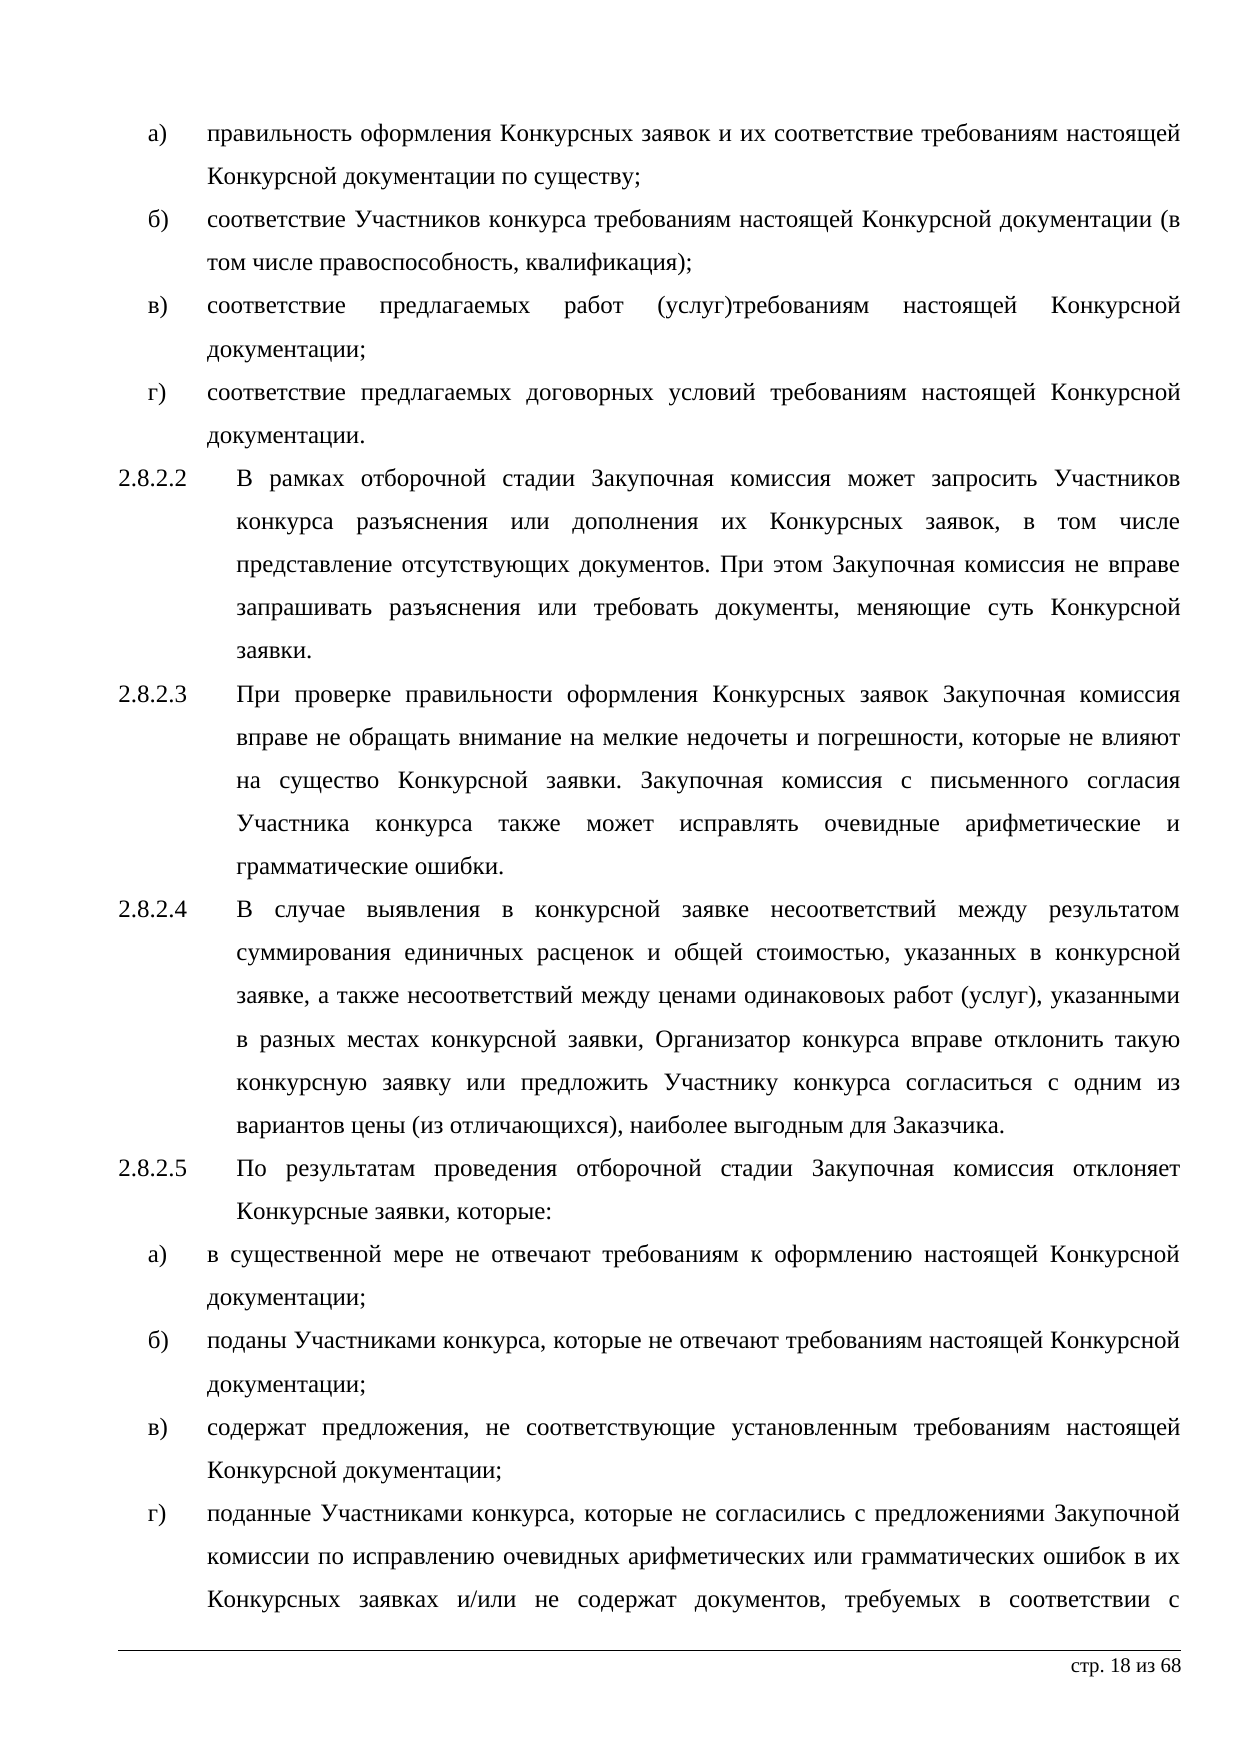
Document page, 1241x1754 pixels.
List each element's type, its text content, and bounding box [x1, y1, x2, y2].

text соответствие предлагаемых работ (услуг)требованиям настоящей Конкурсной документации; [148, 291, 1181, 362]
text в существенной мере не отвечают требованиям к оформлению настоящей Конкурсной документации; [148, 1239, 1181, 1311]
text поданы Участниками конкурса, которые не отвечают требованиям настоящей Конкурсной документации; [148, 1326, 1181, 1397]
text При проверке правильности оформления Конкурсных заявок Закупочная комиссия вправе не обращать внимание на мелкие недочеты и погрешности, которые не влияют на существо Конкурсной заявки. Закупочная комиссия с письменного согласия Участника конкурса также может исправлять очевидные арифметические и грамматические ошибки. [118, 679, 1181, 880]
text По результатам проведения отборочной стадии Закупочная комиссия отклоняет Конкурсные заявки, которые: [118, 1153, 1181, 1225]
text В случае выявления в конкурсной заявке несоответствий между результатом суммирования единичных расценок и общей стоимостью, указанных в конкурсной заявке, а также несоответствий между ценами одинаковоых работ (услуг), указанными в разных местах конкурсной заявки, Организатор конкурса вправе отклонить такую конкурсную заявку или предложить Участнику конкурса согласиться с одним из вариантов цены (из отличающихся), наиболее выгодным для Заказчика. [118, 894, 1181, 1139]
text содержат предложения, не соответствующие установленным требованиям настоящей Конкурсной документации; [148, 1412, 1181, 1484]
text соответствие предлагаемых договорных условий требованиям настоящей Конкурсной документации. [148, 377, 1181, 449]
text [148, 1498, 1181, 1613]
text соответствие Участников конкурса требованиям настоящей Конкурсной документации (в том числе правоспособность, квалификация); [148, 204, 1181, 276]
text правильность оформления Конкурсных заявок и их соответствие требованиям настоящей Конкурсной документации по существу; [148, 118, 1181, 190]
text В рамках отборочной стадии Закупочная комиссия может запросить Участников конкурса разъяснения или дополнения их Конкурсных заявок, в том числе представление отсутствующих документов. При этом Закупочная комиссия не вправе запрашивать разъяснения или требовать документы, меняющие суть Конкурсной заявки. [118, 463, 1181, 664]
